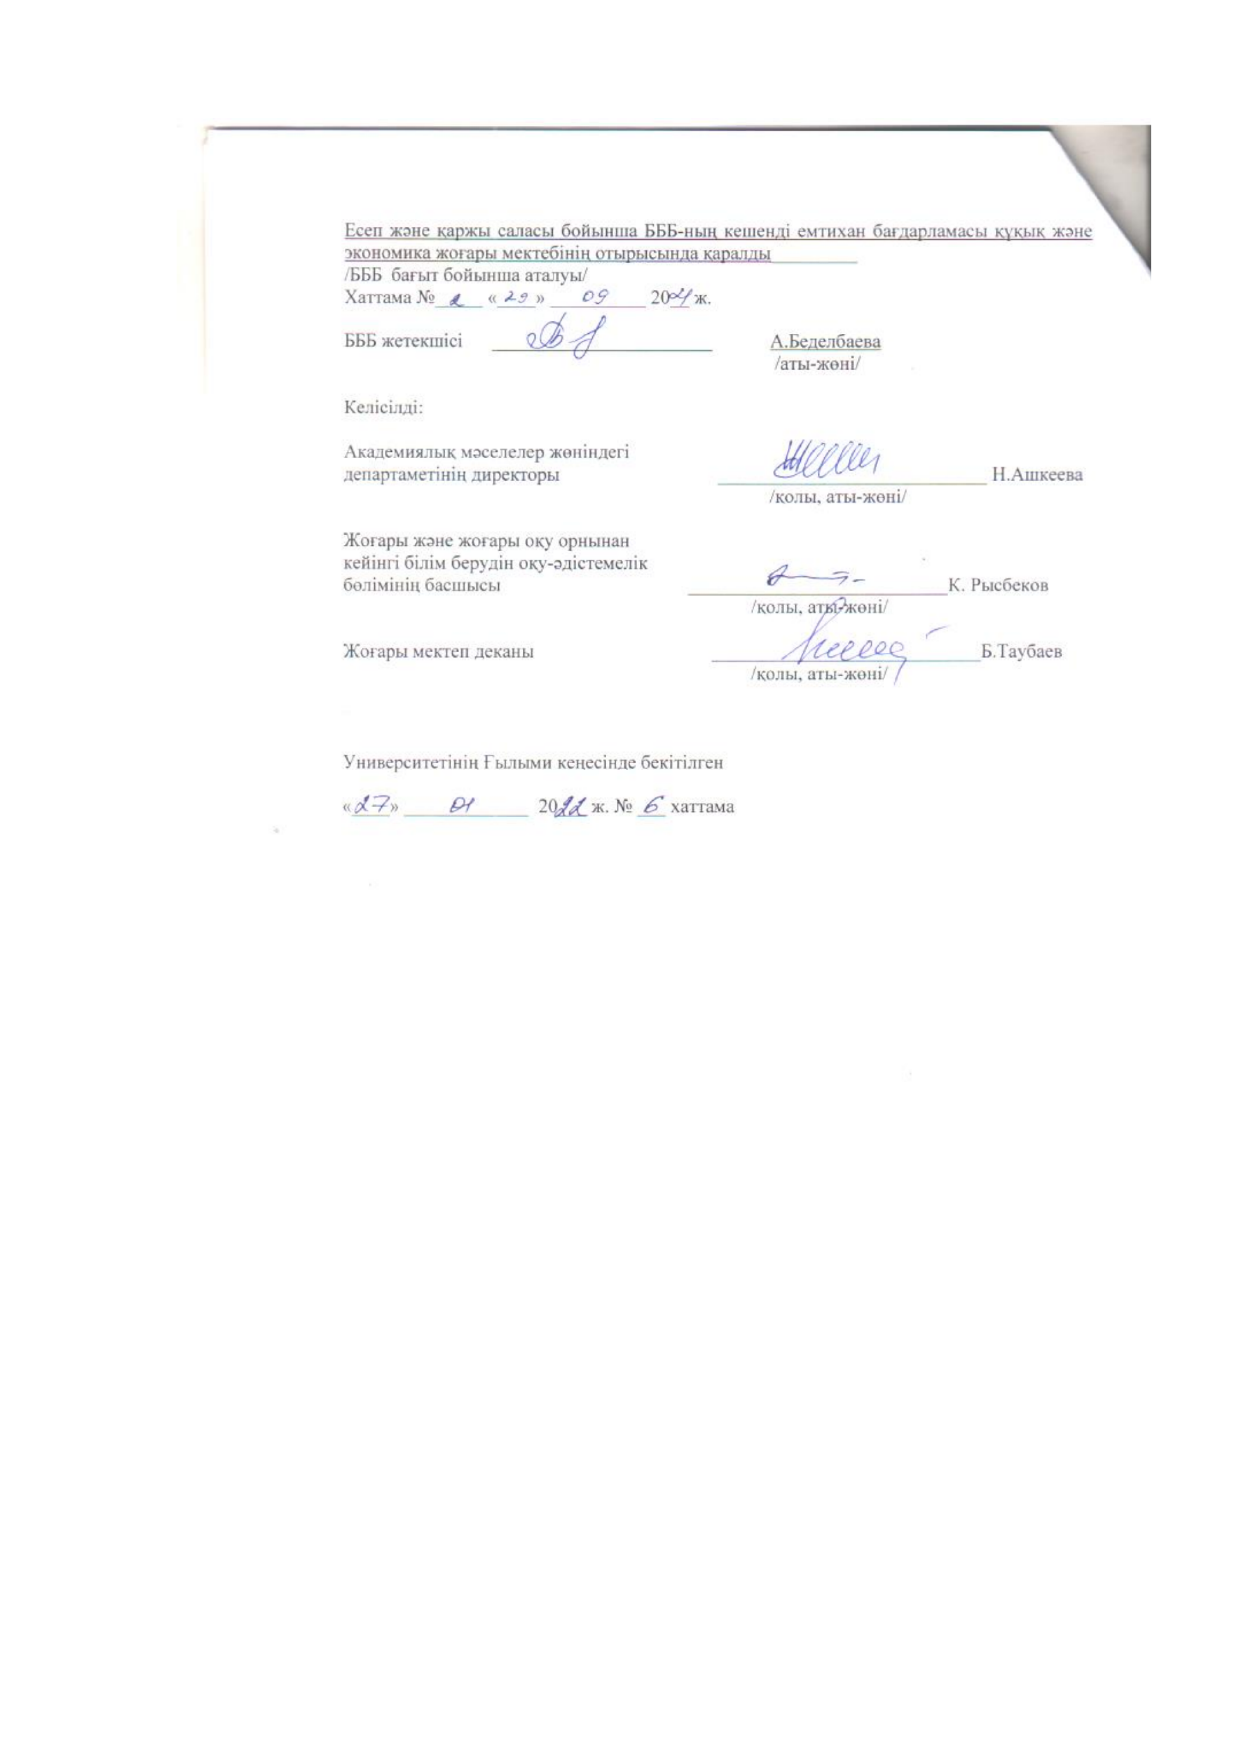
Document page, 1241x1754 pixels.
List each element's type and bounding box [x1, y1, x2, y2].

picture [176, 118, 1152, 1380]
